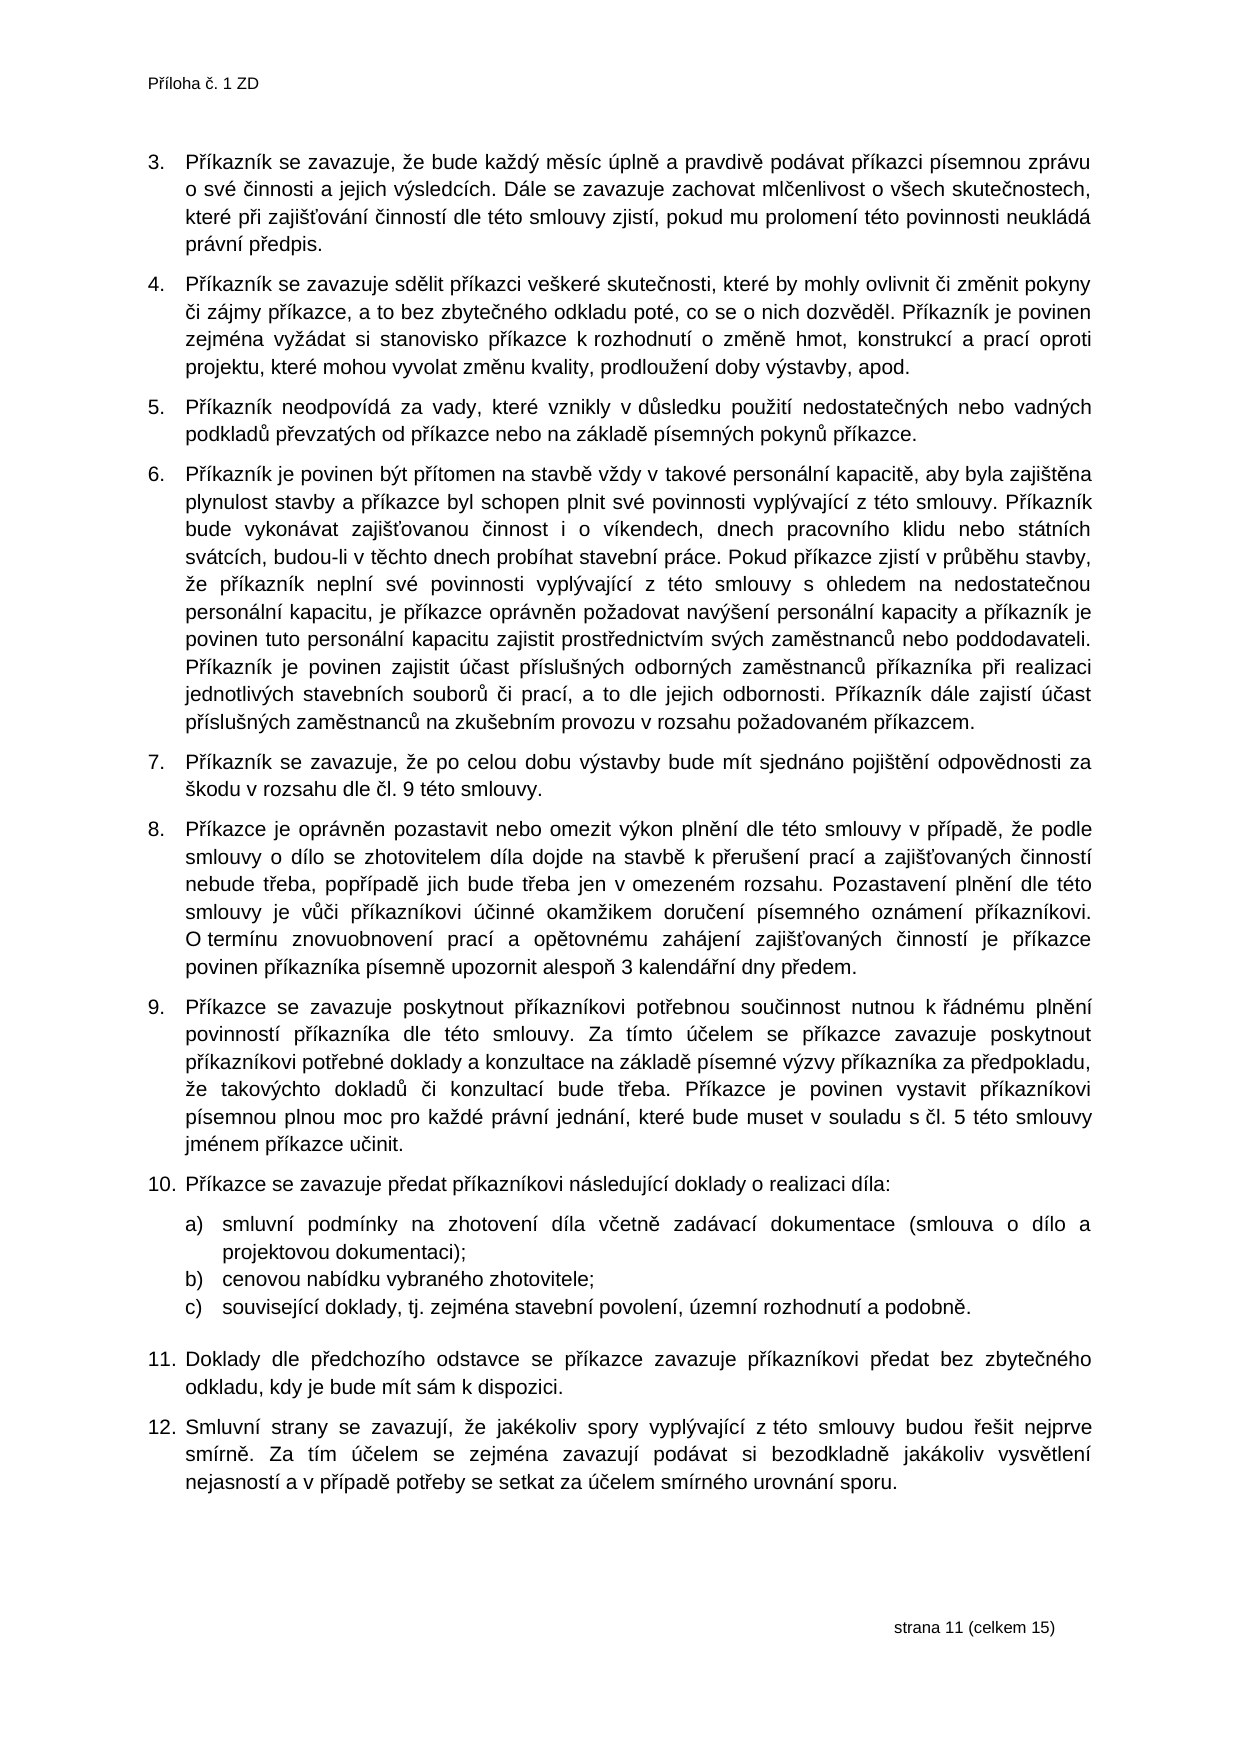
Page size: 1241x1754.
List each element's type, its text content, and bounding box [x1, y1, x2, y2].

list Příkazník se zavazuje sdělit příkazci veškeré skutečnosti, které by mohly ovlivnit či změnit pokyny či zájmy příkazce, a to bez zbytečného odkladu poté, co se o nich dozvěděl. Příkazník je povinen zejména vyžádat si stanovisko příkazce k rozhodnutí o změně hmot, konstrukcí a prací oproti projektu, které mohou vyvolat změnu kvality, prodloužení doby výstavby, apod. [148, 272, 1092, 379]
list Příkazník je povinen být přítomen na stavbě vždy v takové personální kapacitě, aby byla zajištěna plynulost stavby a příkazce byl schopen plnit své povinnosti vyplývající z této smlouvy. Příkazník bude vykonávat zajišťovanou činnost i o víkendech, dnech pracovního klidu nebo státních svátcích, budou-li v těchto dnech probíhat stavební práce. Pokud příkazce zjistí v průběhu stavby, že příkazník neplní své povinnosti vyplývající z této smlouvy s ohledem na nedostatečnou personální kapacitu, je příkazce oprávněn požadovat navýšení personální kapacity a příkazník je povinen tuto personální kapacitu zajistit prostřednictvím svých zaměstnanců nebo poddodavateli. Příkazník je povinen zajistit účast příslušných odborných zaměstnanců příkazníka při realizaci jednotlivých stavebních souborů či prací, a to dle jejich odbornosti. Příkazník dále zajistí účast příslušných zaměstnanců na zkušebním provozu v rozsahu požadovaném příkazcem. [148, 462, 1092, 734]
list Smluvní strany se zavazují, že jakékoliv spory vyplývající z této smlouvy budou řešit nejprve smírně. Za tím účelem se zejména zavazují podávat si bezodkladně jakákoliv vysvětlení nejasností a v případě potřeby se setkat za účelem smírného urovnání sporu. [148, 1415, 1092, 1494]
list Příkazce se zavazuje poskytnout příkazníkovi potřebnou součinnost nutnou k řádnému plnění povinností příkazníka dle této smlouvy. Za tímto účelem se příkazce zavazuje poskytnout příkazníkovi potřebné doklady a konzultace na základě písemné výzvy příkazníka za předpokladu, že takovýchto dokladů či konzultací bude třeba. Příkazce je povinen vystavit příkazníkovi písemnou plnou moc pro každé právní jednání, které bude muset v souladu s čl. 5 této smlouvy jménem příkazce učinit. [148, 995, 1092, 1156]
list Příkazce je oprávněn pozastavit nebo omezit výkon plnění dle této smlouvy v případě, že podle smlouvy o dílo se zhotovitelem díla dojde na stavbě k přerušení prací a zajišťovaných činností nebude třeba, popřípadě jich bude třeba jen v omezeném rozsahu. Pozastavení plnění dle této smlouvy je vůči příkazníkovi účinné okamžikem doručení písemného oznámení příkazníkovi. O termínu znovuobnovení prací a opětovnému zahájení zajišťovaných činností je příkazce povinen příkazníka písemně upozornit alespoň 3 kalendářní dny předem. [148, 817, 1092, 979]
list Příkazce se zavazuje předat příkazníkovi následující doklady o realizaci díla: [148, 1172, 1092, 1196]
list cenovou nabídku vybraného zhotovitele; [185, 1267, 1092, 1291]
list související doklady, tj. zejména stavební povolení, územní rozhodnutí a podobně. [185, 1295, 1092, 1319]
list smluvní podmínky na zhotovení díla včetně zadávací dokumentace (smlouva o dílo a projektovou dokumentaci); [185, 1212, 1092, 1264]
list Příkazník se zavazuje, že bude každý měsíc úplně a pravdivě podávat příkazci písemnou zprávu o své činnosti a jejich výsledcích. Dále se zavazuje zachovat mlčenlivost o všech skutečnostech, které při zajišťování činností dle této smlouvy zjistí, pokud mu prolomení této povinnosti neukládá právní předpis. [148, 150, 1092, 256]
list Doklady dle předchozího odstavce se příkazce zavazuje příkazníkovi předat bez zbytečného odkladu, kdy je bude mít sám k dispozici. [148, 1347, 1092, 1399]
list Příkazník neodpovídá za vady, které vznikly v důsledku použití nedostatečných nebo vadných podkladů převzatých od příkazce nebo na základě písemných pokynů příkazce. [148, 395, 1092, 446]
list Příkazník se zavazuje, že po celou dobu výstavby bude mít sjednáno pojištění odpovědnosti za škodu v rozsahu dle čl. 9 této smlouvy. [148, 750, 1092, 801]
